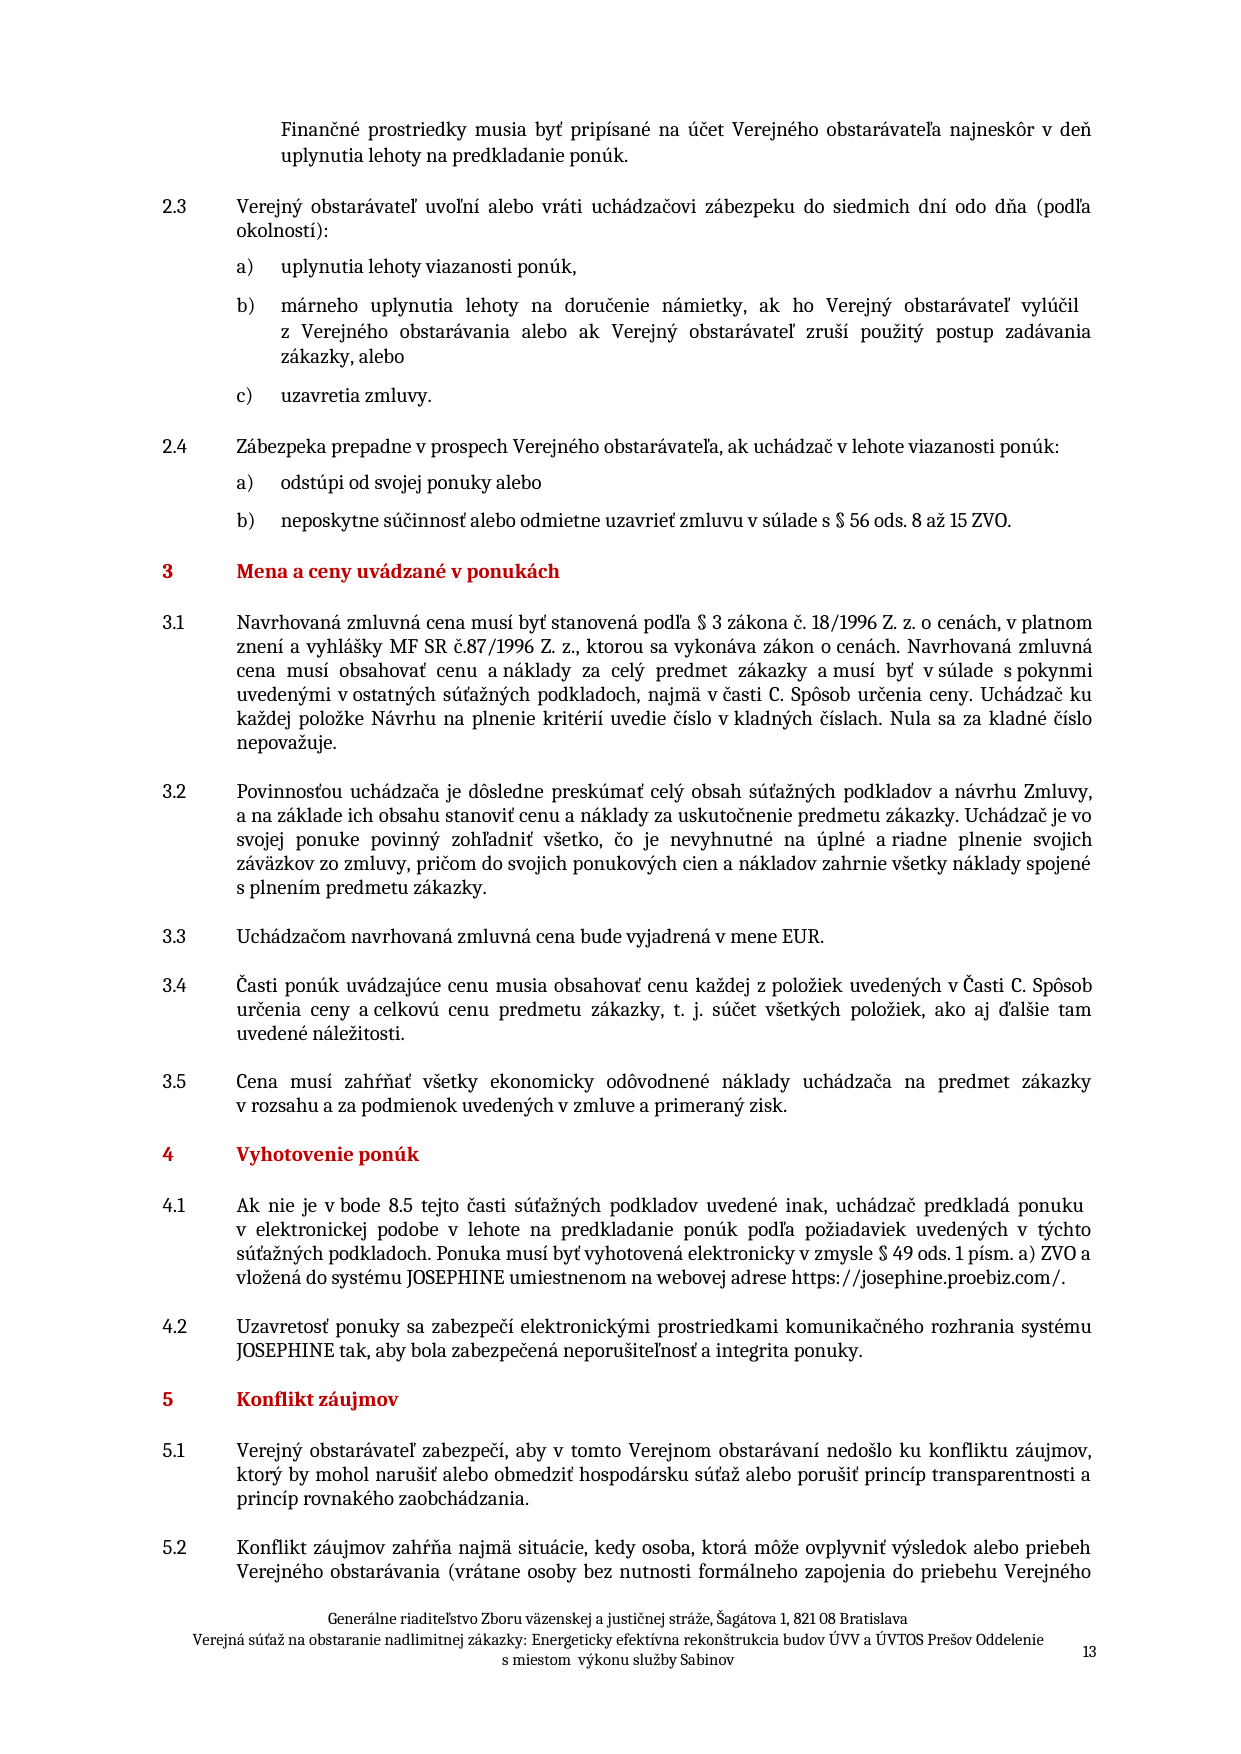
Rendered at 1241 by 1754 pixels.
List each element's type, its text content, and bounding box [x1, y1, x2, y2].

subtitle Časti ponúk uvádzajúce cenu musia obsahovať cenu každej z položiek uvedených v Časti C. Spôsob určenia ceny a celkovú cenu predmetu zákazky, t. j. súčet všetkých položiek, ako aj ďalšie tam uvedené náležitosti. [162, 973, 1093, 1045]
subtitle Vyhotovenie ponúk [162, 1143, 1093, 1167]
subtitle odstúpi od svojej ponuky alebo [236, 471, 1093, 495]
subtitle Navrhovaná zmluvná cena musí byť stanovená podľa § 3 zákona č. 18/1996 Z. z. o cenách, v platnom znení a vyhlášky MF SR č.87/1996 Z. z., ktorou sa vykonáva zákon o cenách. Navrhovaná zmluvná cena musí obsahovať cenu a náklady za celý predmet zákazky a musí byť v súlade s pokynmi uvedenými v ostatných súťažných podkladoch, najmä v časti C. Spôsob určenia ceny. Uchádzač ku každej položke Návrhu na plnenie kritérií uvedie číslo v kladných číslach. Nula sa za kladné číslo nepovažuje. [162, 611, 1093, 754]
subtitle Cena musí zahŕňať všetky ekonomicky odôvodnené náklady uchádzača na predmet zákazky v rozsahu a za podmienok uvedených v zmluve a primeraný zisk. [162, 1070, 1093, 1118]
subtitle Uchádzačom navrhovaná zmluvná cena bude vyjadrená v mene EUR. [162, 924, 1093, 948]
subtitle neposkytne súčinnosť alebo odmietne uzavrieť zmluvu v súlade s § 56 ods. 8 až 15 ZVO. [236, 509, 1093, 533]
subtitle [162, 1535, 1093, 1583]
subtitle Ak nie je v bode 8.5 tejto časti súťažných podkladov uvedené inak, uchádzač predkladá ponuku v elektronickej podobe v lehote na predkladanie ponúk podľa požiadaviek uvedených v týchto súťažných podkladoch. Ponuka musí byť vyhotovená elektronicky v zmysle § 49 ods. 1 písm. a) ZVO a vložená do systému JOSEPHINE umiestnenom na webovej adrese https://josephine.proebiz.com/. [162, 1194, 1093, 1290]
subtitle Mena a ceny uvádzané v ponukách [162, 560, 1093, 584]
subtitle márneho uplynutia lehoty na doručenie námietky, ak ho Verejný obstarávateľ vylúčil z Verejného obstarávania alebo ak Verejný obstarávateľ zruší použitý postup zadávania zákazky, alebo [236, 293, 1093, 369]
subtitle Uzavretosť ponuky sa zabezpečí elektronickými prostriedkami komunikačného rozhrania systému JOSEPHINE tak, aby bola zabezpečená neporušiteľnosť a integrita ponuky. [162, 1315, 1093, 1363]
subtitle Zábezpeka prepadne v prospech Verejného obstarávateľa, ak uchádzač v lehote viazanosti ponúk: [162, 434, 1093, 458]
subtitle uplynutia lehoty viazanosti ponúk, [236, 255, 1093, 279]
subtitle uzavretia zmluvy. [236, 383, 1093, 407]
subtitle Verejný obstarávateľ zabezpečí, aby v tomto Verejnom obstarávaní nedošlo ku konfliktu záujmov, ktorý by mohol narušiť alebo obmedziť hospodársku súťaž alebo porušiť princíp transparentnosti a princíp rovnakého zaobchádzania. [162, 1438, 1093, 1510]
text Finančné prostriedky musia byť pripísané na účet Verejného obstarávateľa najneskôr v deň uplynutia lehoty na predkladanie ponúk. [281, 118, 1093, 168]
subtitle Verejný obstarávateľ uvoľní alebo vráti uchádzačovi zábezpeku do siedmich dní odo dňa (podľa okolností): [162, 195, 1093, 243]
subtitle Konflikt záujmov [162, 1388, 1093, 1412]
subtitle Povinnosťou uchádzača je dôsledne preskúmať celý obsah súťažných podkladov a návrhu Zmluvy, a na základe ich obsahu stanoviť cenu a náklady za uskutočnenie predmetu zákazky. Uchádzač je vo svojej ponuke povinný zohľadniť všetko, čo je nevyhnutné na úplné a riadne plnenie svojich záväzkov zo zmluvy, pričom do svojich ponukových cien a nákladov zahrnie všetky náklady spojené s plnením predmetu zákazky. [162, 779, 1093, 899]
